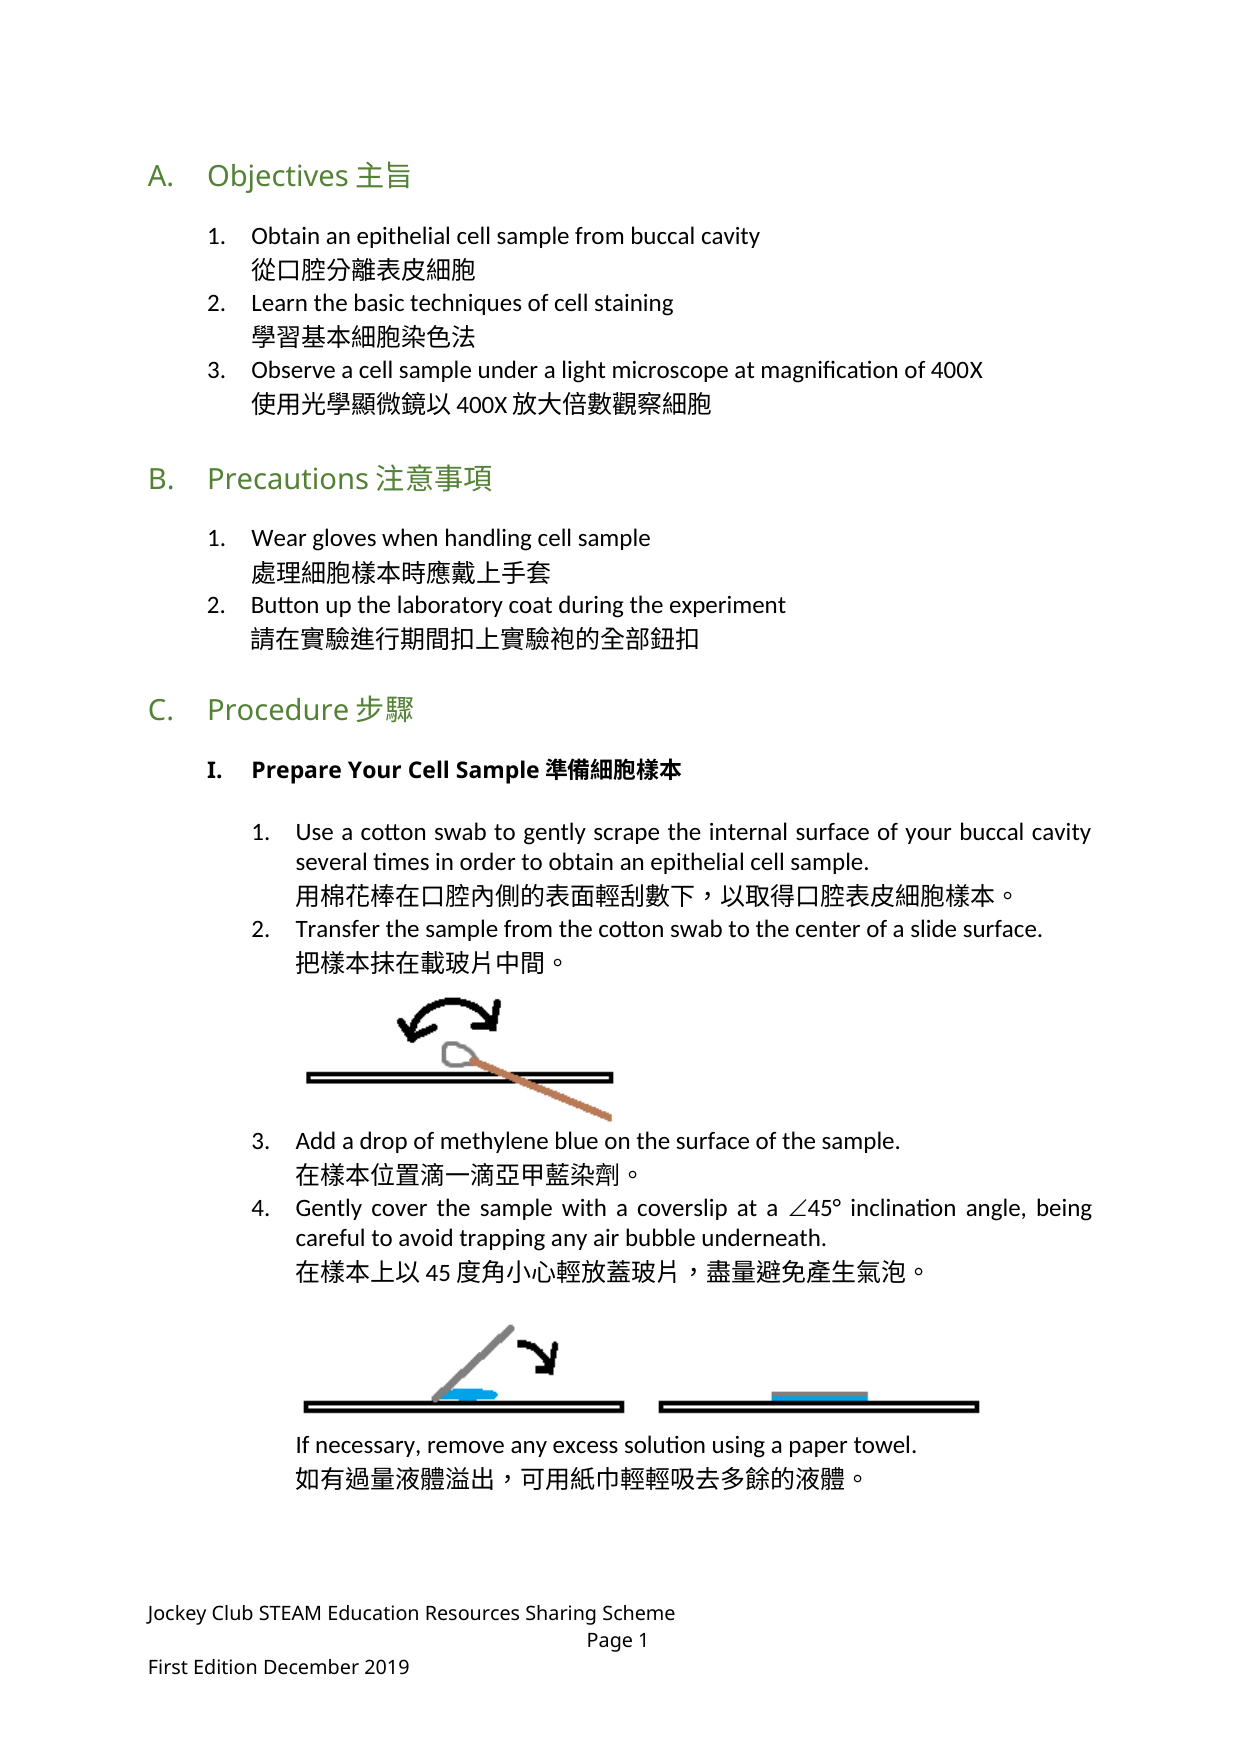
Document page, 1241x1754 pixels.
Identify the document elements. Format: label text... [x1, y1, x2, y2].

list 使用光學顯微鏡以400X放大倍數觀察細胞 [251, 384, 1092, 421]
text 如有過量液體溢出，可用紙巾輕輕吸去多餘的液體。 [295, 1460, 1092, 1496]
list 請在實驗進行期間扣上實驗袍的全部鈕扣 [251, 620, 1092, 656]
list Transfer the sample from the cotton swab to the center of a slide surface. [251, 913, 1092, 944]
list 在樣本上以45度角小心輕放蓋玻片，盡量避免產生氣泡。 [295, 1253, 1092, 1289]
list Add a drop of methylene blue on the surface of the sample. [251, 1125, 1092, 1156]
list Prepare Your Cell Sample 準備細胞樣本 [207, 754, 1092, 785]
list 把樣本抹在載玻片中間。 [295, 944, 1092, 980]
subtitle Objectives 主旨 [148, 153, 1092, 195]
list 用棉花棒在口腔內側的表面輕刮數下，以取得口腔表皮細胞樣本。 [295, 877, 1092, 913]
list Observe a cell sample under a light microscope at magnification of 400X [207, 354, 1092, 384]
subtitle Precautions 注意事項 [148, 455, 1092, 498]
list 處理細胞樣本時應戴上手套 [251, 553, 1092, 589]
list Gently cover the sample with a coverslip at a 45° inclination angle, being careful to avoid trapping any air bubble underneath. [251, 1192, 1092, 1253]
picture [301, 1319, 990, 1430]
subtitle Procedure 步驟 [148, 687, 1092, 729]
list Learn the basic techniques of cell staining [207, 287, 1092, 317]
list Obtain an epithelial cell sample from buccal cavity [207, 220, 1092, 251]
list 學習基本細胞染色法 [251, 317, 1092, 354]
list 從口腔分離表皮細胞 [251, 251, 1092, 287]
text If necessary, remove any excess solution using a paper towel. [295, 1429, 1092, 1460]
list Use a cotton swab to gently scrape the internal surface of your buccal cavity several times in order to obtain an epithelial cell sample. [251, 816, 1092, 877]
list Button up the laboratory coat during the experiment [207, 589, 1092, 620]
picture [295, 980, 625, 1126]
list 在樣本位置滴一滴亞甲藍染劑。 [295, 1156, 1092, 1192]
list Wear gloves when handling cell sample [207, 523, 1092, 553]
